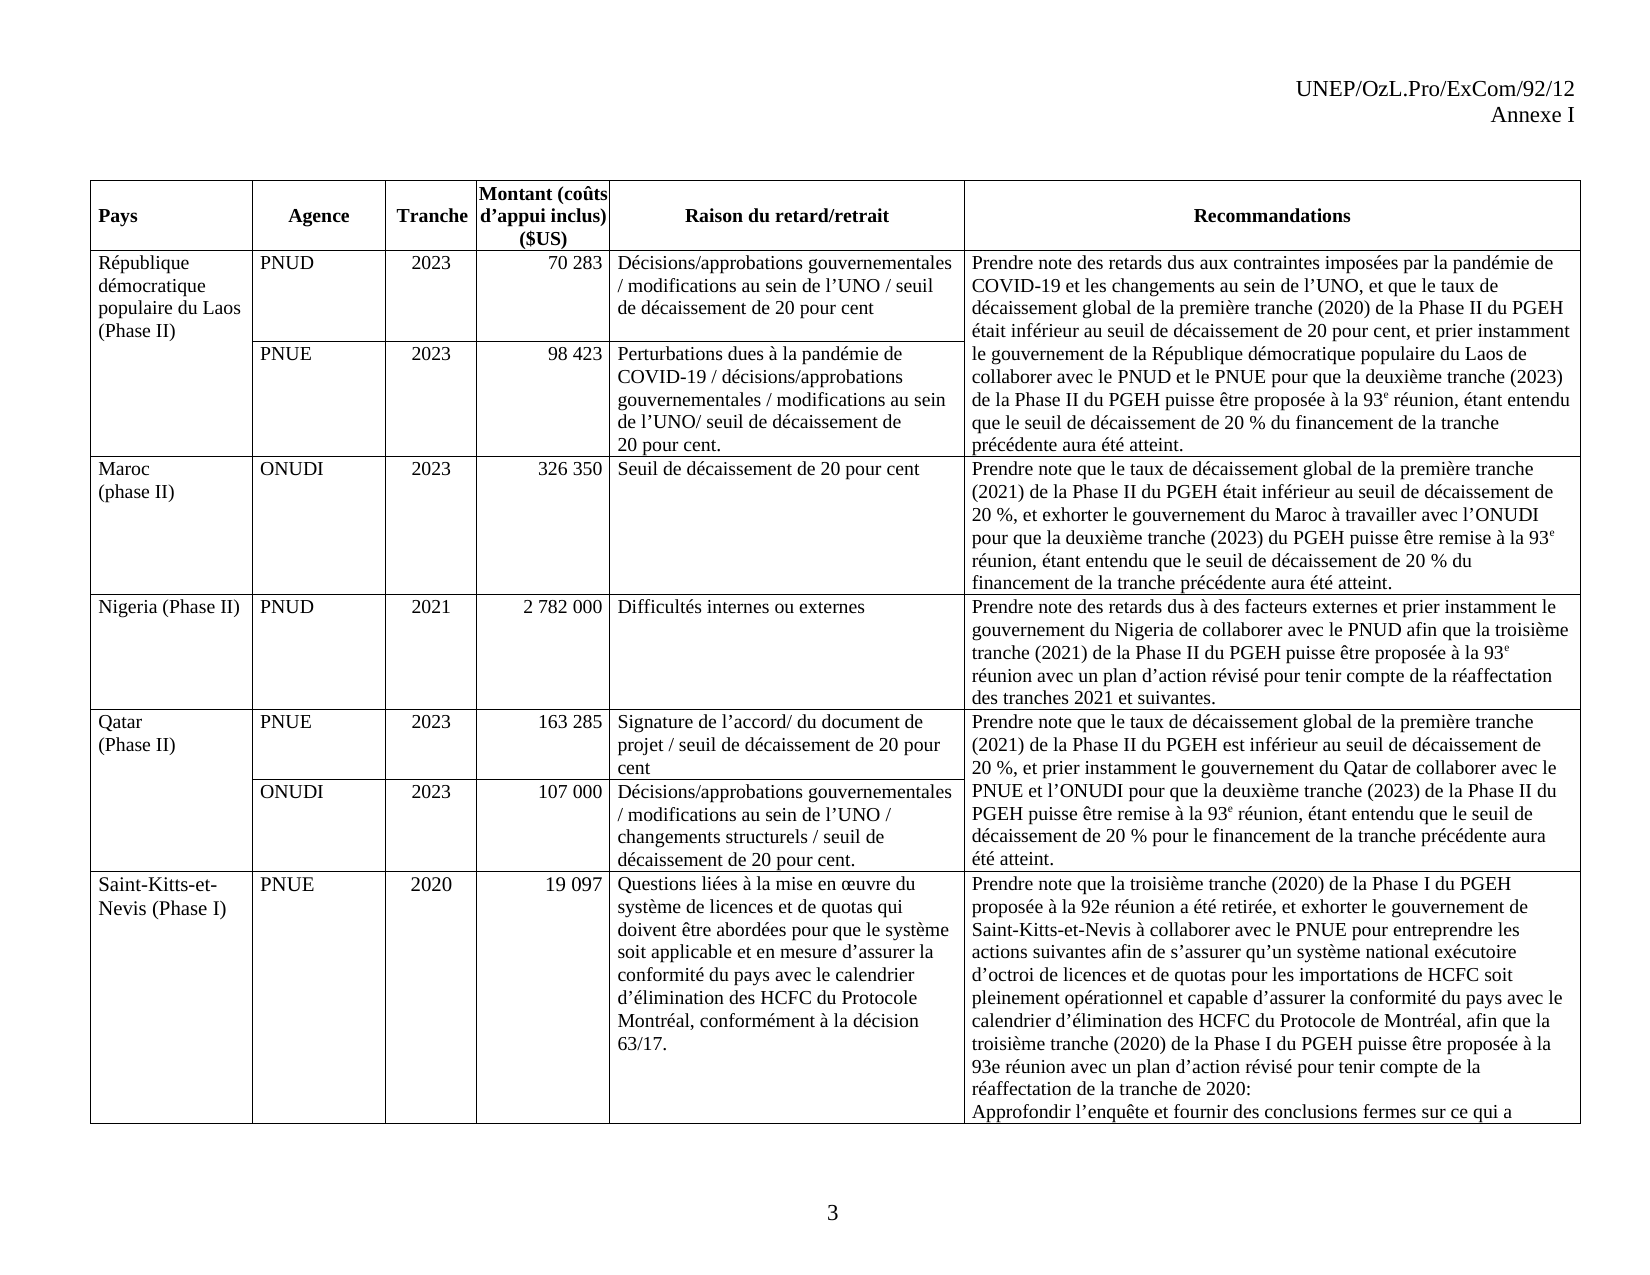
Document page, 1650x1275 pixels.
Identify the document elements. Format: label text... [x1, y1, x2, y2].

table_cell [965, 872, 1580, 1123]
table_cell Maroc (phase II) [91, 457, 252, 594]
table_cell Signature de l’accord/ du document de projet / seuil de décaissement de 20 pour cent [610, 710, 964, 779]
table_cell Qatar (Phase II) [91, 710, 252, 871]
table_cell Prendre note que le taux de décaissement global de la première tranche (2021) de la Phase II du PGEH est inférieur au seuil de décaissement de 20 %, et prier instamment le gouvernement du Qatar de collaborer avec le PNUE et l’ONUDI pour que la deuxième tranche (2023) de la Phase II du PGEH puisse être remise à la 93e réunion, étant entendu que le seuil de décaissement de 20 % pour le financement de la tranche précédente aura été atteint. [965, 710, 1580, 871]
table_cell 2023 [386, 457, 476, 594]
table_cell Saint-Kitts-et-Nevis (Phase I) [91, 872, 252, 1123]
table_cell 2023 [386, 251, 476, 341]
table_cell 2023 [386, 710, 476, 779]
table_cell 2021 [386, 595, 476, 709]
table_cell 98 423 [477, 342, 609, 456]
table_cell Décisions/approbations gouvernementales / modifications au sein de l’UNO / seuil de décaissement de 20 pour cent [610, 251, 964, 341]
table_cell Difficultés internes ou externes [610, 595, 964, 709]
table_cell 326 350 [477, 457, 609, 594]
table_cell 2023 [386, 342, 476, 456]
table_header Montant (coûts d’appui inclus) ($US) [477, 181, 609, 250]
table_cell République démocratique populaire du Laos (Phase II) [91, 251, 252, 456]
table_cell Perturbations dues à la pandémie de COVID-19 / décisions/approbations gouvernementales / modifications au sein de l’UNO/ seuil de décaissement de 20 pour cent. [610, 342, 964, 456]
table_cell PNUE [253, 710, 385, 779]
table_cell Seuil de décaissement de 20 pour cent [610, 457, 964, 594]
table_cell Décisions/approbations gouvernementales / modifications au sein de l’UNO / changements structurels / seuil de décaissement de 20 pour cent. [610, 780, 964, 871]
table_header Recommandations [965, 181, 1580, 250]
table_cell Nigeria (Phase II) [91, 595, 252, 709]
table_cell 70 283 [477, 251, 609, 341]
table_cell 2023 [386, 780, 476, 871]
table_cell PNUD [253, 595, 385, 709]
table_header Raison du retard/retrait [610, 181, 964, 250]
table_header Pays [91, 181, 252, 250]
table_cell Prendre note des retards dus aux contraintes imposées par la pandémie de COVID-19 et les changements au sein de l’UNO, et que le taux de décaissement global de la première tranche (2020) de la Phase II du PGEH était inférieur au seuil de décaissement de 20 pour cent, et prier instamment le gouvernement de la République démocratique populaire du Laos de collaborer avec le PNUD et le PNUE pour que la deuxième tranche (2023) de la Phase II du PGEH puisse être proposée à la 93e réunion, étant entendu que le seuil de décaissement de 20 % du financement de la tranche précédente aura été atteint. [965, 251, 1580, 456]
table_cell 19 097 [477, 872, 609, 1123]
table_cell ONUDI [253, 457, 385, 594]
table_cell PNUE [253, 872, 385, 1123]
table_cell ONUDI [253, 780, 385, 871]
table_cell Prendre note que le taux de décaissement global de la première tranche (2021) de la Phase II du PGEH était inférieur au seuil de décaissement de 20 %, et exhorter le gouvernement du Maroc à travailler avec l’ONUDI pour que la deuxième tranche (2023) du PGEH puisse être remise à la 93e réunion, étant entendu que le seuil de décaissement de 20 % du financement de la tranche précédente aura été atteint. [965, 457, 1580, 594]
table_cell 2 782 000 [477, 595, 609, 709]
table_cell PNUD [253, 251, 385, 341]
table_header Agence [253, 181, 385, 250]
table_cell 163 285 [477, 710, 609, 779]
table_cell 107 000 [477, 780, 609, 871]
table_header Tranche [386, 181, 476, 250]
table_cell Prendre note des retards dus à des facteurs externes et prier instamment le gouvernement du Nigeria de collaborer avec le PNUD afin que la troisième tranche (2021) de la Phase II du PGEH puisse être proposée à la 93e réunion avec un plan d’action révisé pour tenir compte de la réaffectation des tranches 2021 et suivantes. [965, 595, 1580, 709]
table_cell 2020 [386, 872, 476, 1123]
table_cell PNUE [253, 342, 385, 456]
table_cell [610, 872, 964, 1123]
